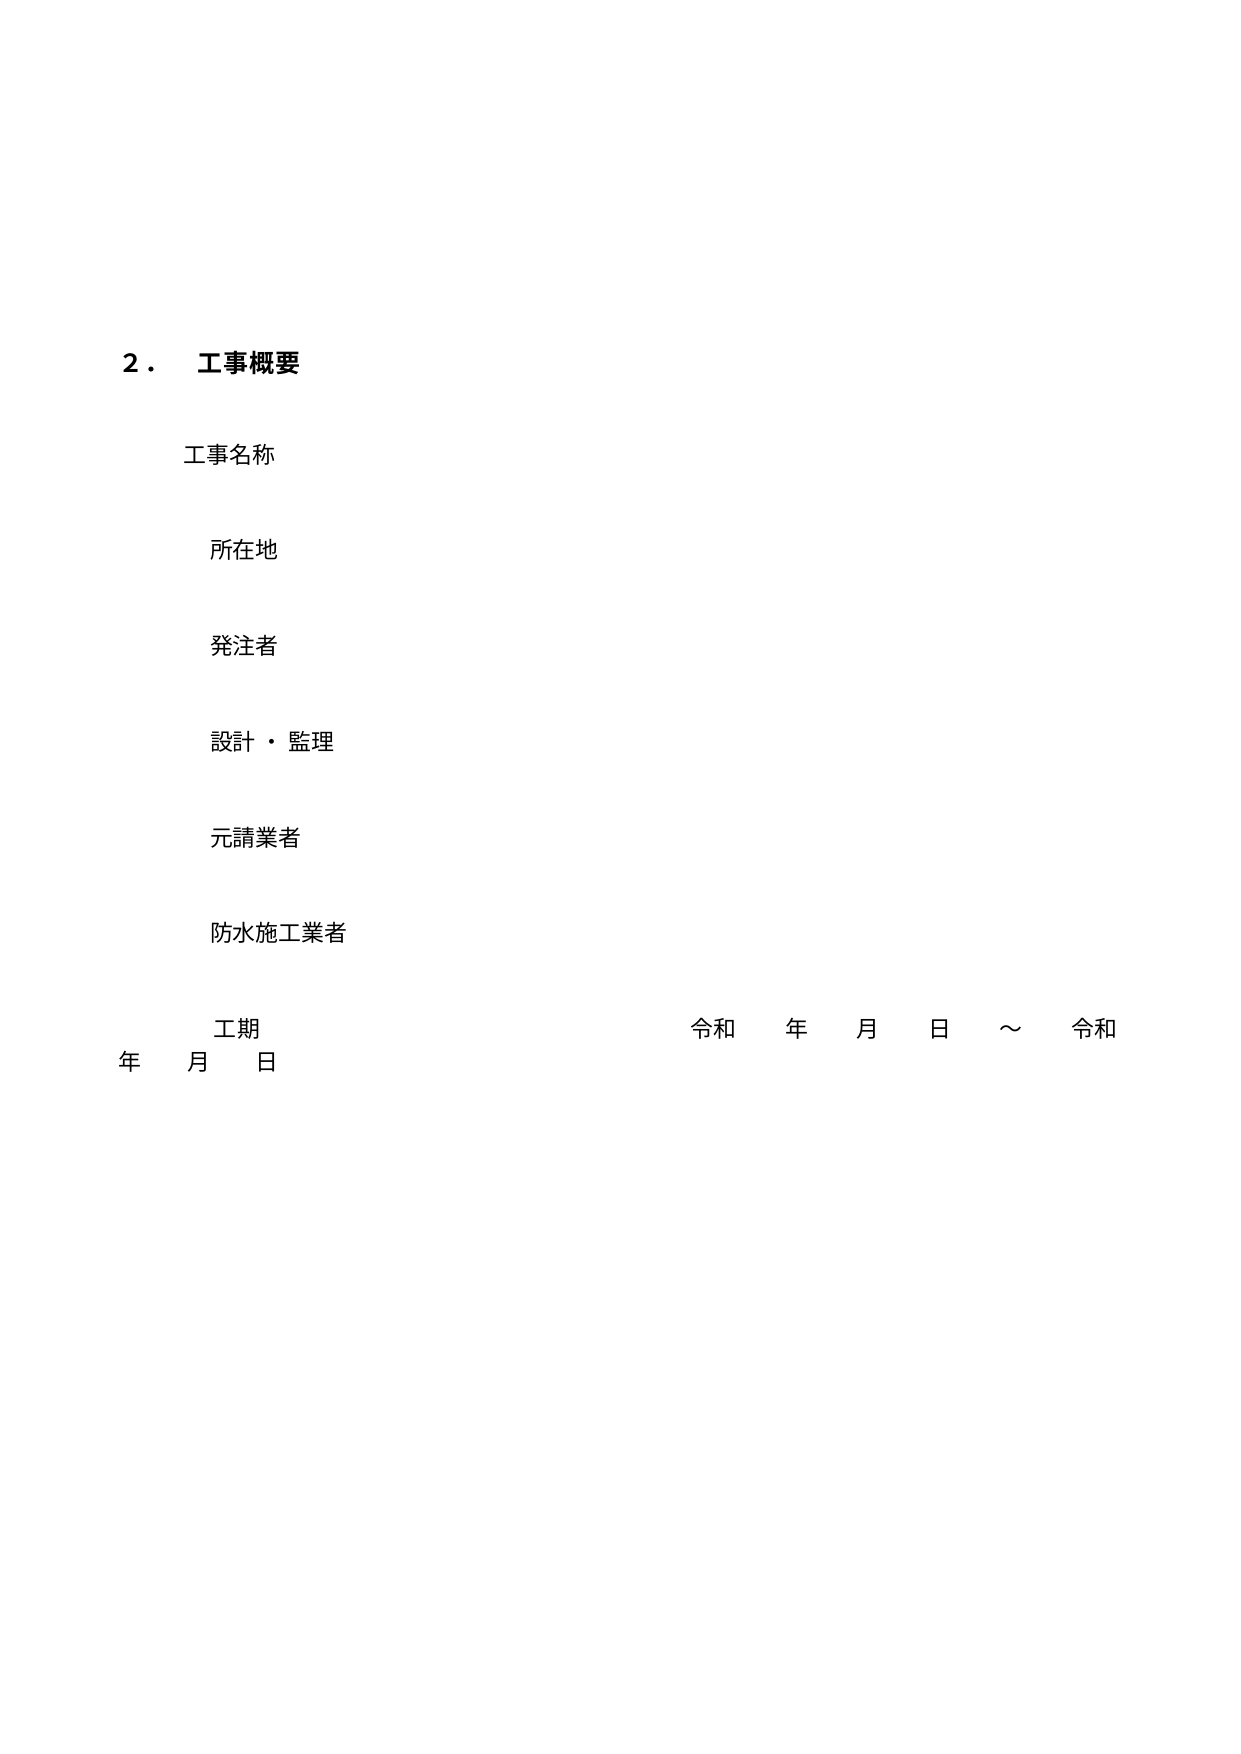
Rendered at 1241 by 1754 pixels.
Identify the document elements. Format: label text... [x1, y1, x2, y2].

text 工事名称 [118, 437, 1122, 470]
text 元請業者 [118, 819, 1122, 853]
text ２． 工事概要 [118, 350, 1122, 379]
text 設計 ・ 監理 [118, 724, 1122, 757]
text 所在地 [118, 532, 1122, 566]
text 発注者 [118, 628, 1122, 661]
text 工期 令和 年 月 日 ～ 令和 年 月 日 [118, 1011, 1122, 1077]
text 防水施工業者 [118, 915, 1122, 948]
